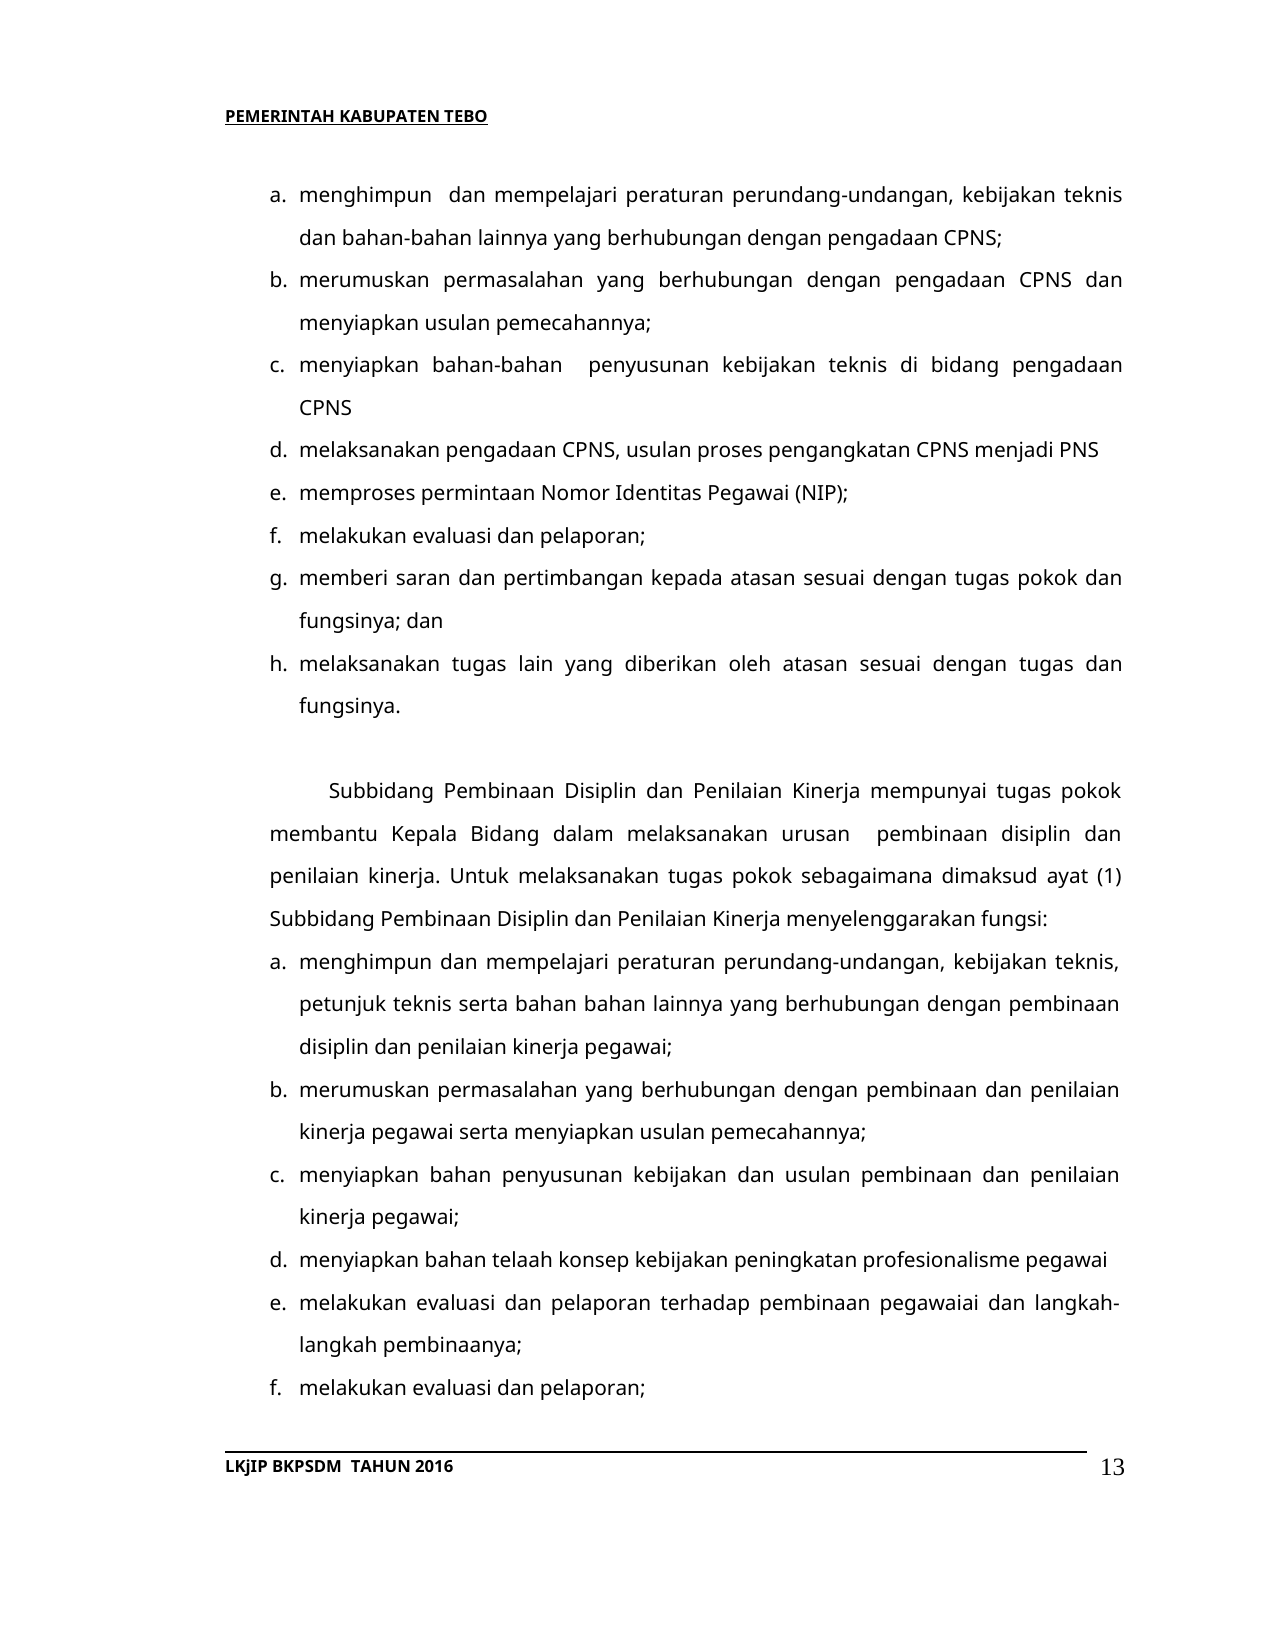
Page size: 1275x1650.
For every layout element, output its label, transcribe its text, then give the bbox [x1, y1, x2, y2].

list menghimpun dan mempelajari peraturan perundang-undangan, kebijakan teknis, petunjuk teknis serta bahan bahan lainnya yang berhubungan dengan pembinaan disiplin dan penilaian kinerja pegawai; [269, 947, 1121, 1061]
list melaksanakan tugas lain yang diberikan oleh atasan sesuai dengan tugas dan fungsinya. [269, 649, 1123, 720]
list memproses permintaan Nomor Identitas Pegawai (NIP); [269, 478, 1123, 507]
list menyiapkan bahan telaah konsep kebijakan peningkatan profesionalisme pegawai [269, 1245, 1121, 1273]
list melakukan evaluasi dan pelaporan terhadap pembinaan pegawaiai dan langkah-langkah pembinaanya; [269, 1288, 1121, 1359]
text Subbidang Pembinaan Disiplin dan Penilaian Kinerja mempunyai tugas pokok membantu Kepala Bidang dalam melaksanakan urusan pembinaan disiplin dan penilaian kinerja. Untuk melaksanakan tugas pokok sebagaimana dimaksud ayat (1) Subbidang Pembinaan Disiplin dan Penilaian Kinerja menyelenggarakan fungsi: [269, 776, 1123, 933]
list melaksanakan pengadaan CPNS, usulan proses pengangkatan CPNS menjadi PNS [269, 436, 1123, 464]
list merumuskan permasalahan yang berhubungan dengan pengadaan CPNS dan menyiapkan usulan pemecahannya; [269, 265, 1123, 336]
list merumuskan permasalahan yang berhubungan dengan pembinaan dan penilaian kinerja pegawai serta menyiapkan usulan pemecahannya; [269, 1075, 1121, 1146]
list menyiapkan bahan penyusunan kebijakan dan usulan pembinaan dan penilaian kinerja pegawai; [269, 1160, 1121, 1231]
list memberi saran dan pertimbangan kepada atasan sesuai dengan tugas pokok dan fungsinya; dan [269, 563, 1123, 634]
list melakukan evaluasi dan pelaporan; [269, 521, 1123, 549]
list menghimpun dan mempelajari peraturan perundang-undangan, kebijakan teknis dan bahan-bahan lainnya yang berhubungan dengan pengadaan CPNS; [269, 180, 1123, 251]
list melakukan evaluasi dan pelaporan; [269, 1373, 1121, 1401]
list menyiapkan bahan-bahan penyusunan kebijakan teknis di bidang pengadaan CPNS [269, 350, 1123, 421]
